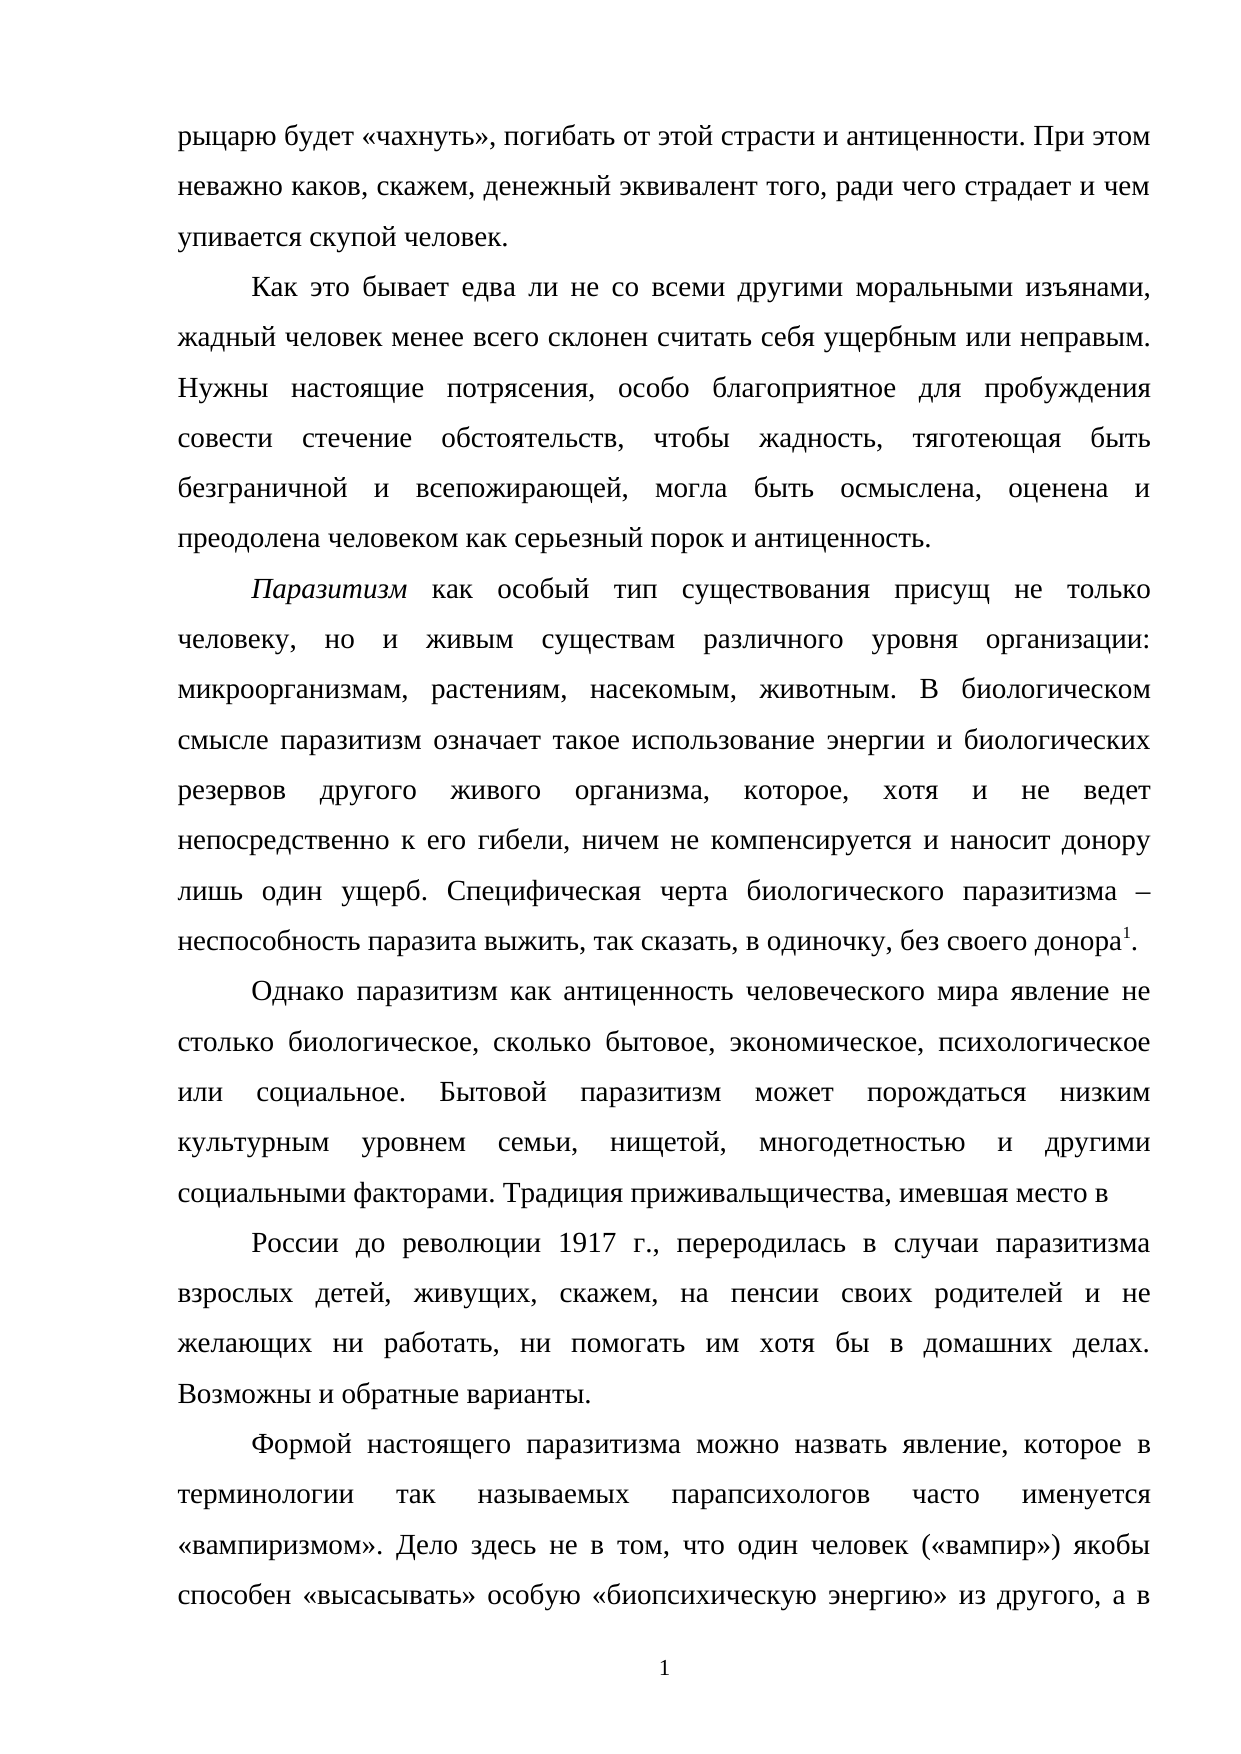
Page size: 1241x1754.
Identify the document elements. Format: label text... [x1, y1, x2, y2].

text Как это бывает едва ли не со всеми другими моральными изъянами, жадный человек менее всего склонен считать себя ущербным или неправым. Нужны настоящие потрясения, особо благоприятное для пробуждения совести стечение обстоятельств, чтобы жадность, тяготеющая быть безграничной и всепожирающей, могла быть осмыслена, оценена и преодолена человеком как серьезный порок и антиценность. [177, 269, 1152, 554]
text Паразитизм как особый тип существования присущ не только человеку, но и живым существам различного уровня организации: микроорганизмам, растениям, насекомым, животным. В биологическом смысле паразитизм означает такое использование энергии и биологических резервов другого живого организма, которое, хотя и не ведет непосредственно к его гибели, ничем не компенсируется и наносит донору лишь один ущерб. Специфическая черта биологического паразитизма – неспособность паразита выжить, так сказать, в одиночку, без своего донора1. [177, 571, 1152, 957]
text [177, 118, 1152, 252]
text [177, 1426, 1152, 1611]
text России до революции 1917 г., переродилась в случаи паразитизма взрослых детей, живущих, скажем, на пенсии своих родителей и не желающих ни работать, ни помогать им хотя бы в домашних делах. Возможны и обратные варианты. [177, 1225, 1152, 1409]
text Однако паразитизм как антиценность человеческого мира явление не столько биологическое, сколько бытовое, экономическое, психологическое или социальное. Бытовой паразитизм может порождаться низким культурным уровнем семьи, нищетой, многодетностью и другими социальными факторами. Традиция приживальщичества, имевшая место в [177, 973, 1152, 1208]
